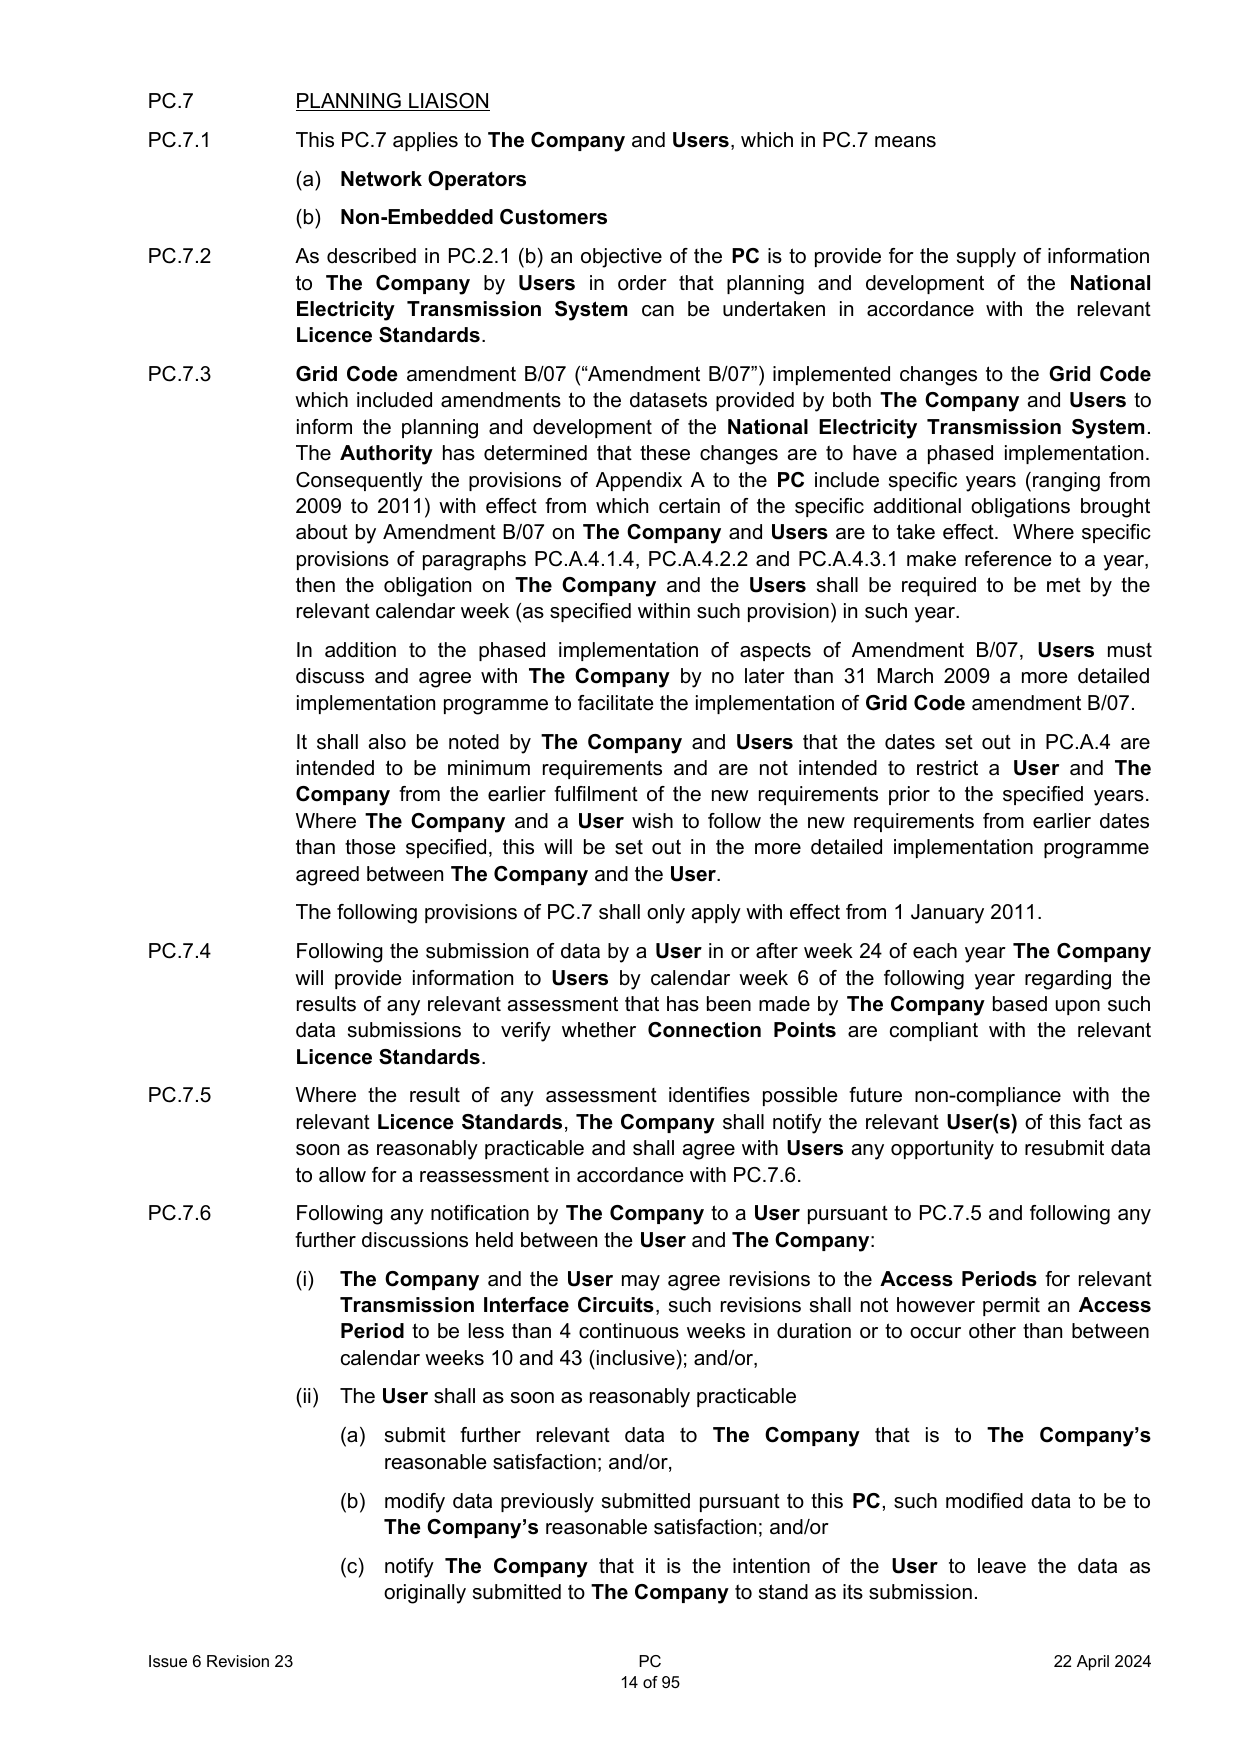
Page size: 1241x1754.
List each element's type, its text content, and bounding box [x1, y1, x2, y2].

text PC.7.3 Grid Code amendment B/07 (“Amendment B/07”) implemented changes to the Grid Code which included amendments to the datasets provided by both The Company and Users to inform the planning and development of the National Electricity Transmission System. The Authority has determined that these changes are to have a phased implementation. Consequently the provisions of Appendix A to the PC include specific years (ranging from 2009 to 2011) with effect from which certain of the specific additional obligations brought about by Amendment B/07 on The Company and Users are to take effect. Where specific provisions of paragraphs PC.A.4.1.4, PC.A.4.2.2 and PC.A.4.3.1 make reference to a year, then the obligation on The Company and the Users shall be required to be met by the relevant calendar week (as specified within such provision) in such year. [148, 362, 1152, 623]
text In addition to the phased implementation of aspects of Amendment B/07, Users must discuss and agree with The Company by no later than 31 March 2009 a more detailed implementation programme to facilitate the implementation of Grid Code amendment B/07. [148, 638, 1152, 715]
text PC.7.1 This PC.7 applies to The Company and Users, which in PC.7 means [148, 127, 1152, 151]
text (a) Network Operators [295, 166, 1152, 190]
text PC.7 PLANNING LIAISON [148, 89, 1152, 113]
text PC.7.5 Where the result of any assessment identifies possible future non-compliance with the relevant Licence Standards, The Company shall notify the relevant User(s) of this fact as soon as reasonably practicable and shall agree with Users any opportunity to resubmit data to allow for a reassessment in accordance with PC.7.6. [148, 1083, 1152, 1186]
text (i) The Company and the User may agree revisions to the Access Periods for relevant Transmission Interface Circuits, such revisions shall not however permit an Access Period to be less than 4 continuous weeks in duration or to occur other than between calendar weeks 10 and 43 (inclusive); and/or, [295, 1266, 1152, 1369]
text (b) modify data previously submitted pursuant to this PC, such modified data to be to The Company’s reasonable satisfaction; and/or [340, 1488, 1152, 1539]
text (ii) The User shall as soon as reasonably practicable [295, 1384, 1152, 1408]
text PC.7.2 As described in PC.2.1 (b) an objective of the PC is to provide for the supply of information to The Company by Users in order that planning and development of the National Electricity Transmission System can be undertaken in accordance with the relevant Licence Standards. [148, 244, 1152, 347]
text (c) notify The Company that it is the intention of the User to leave the data as originally submitted to The Company to stand as its submission. [340, 1554, 1152, 1604]
text The following provisions of PC.7 shall only apply with effect from 1 January 2011. [148, 900, 1152, 924]
text (b) Non-Embedded Customers [295, 205, 1152, 229]
text (a) submit further relevant data to The Company that is to The Company’s reasonable satisfaction; and/or, [340, 1423, 1152, 1473]
text It shall also be noted by The Company and Users that the dates set out in PC.A.4 are intended to be minimum requirements and are not intended to restrict a User and The Company from the earlier fulfilment of the new requirements prior to the specified years. Where The Company and a User wish to follow the new requirements from earlier dates than those specified, this will be set out in the more detailed implementation programme agreed between The Company and the User. [148, 729, 1152, 885]
text PC.7.6 Following any notification by The Company to a User pursuant to PC.7.5 and following any further discussions held between the User and The Company: [148, 1201, 1152, 1252]
text PC.7.4 Following the submission of data by a User in or after week 24 of each year The Company will provide information to Users by calendar week 6 of the following year regarding the results of any relevant assessment that has been made by The Company based upon such data submissions to verify whether Connection Points are compliant with the relevant Licence Standards. [148, 939, 1152, 1068]
